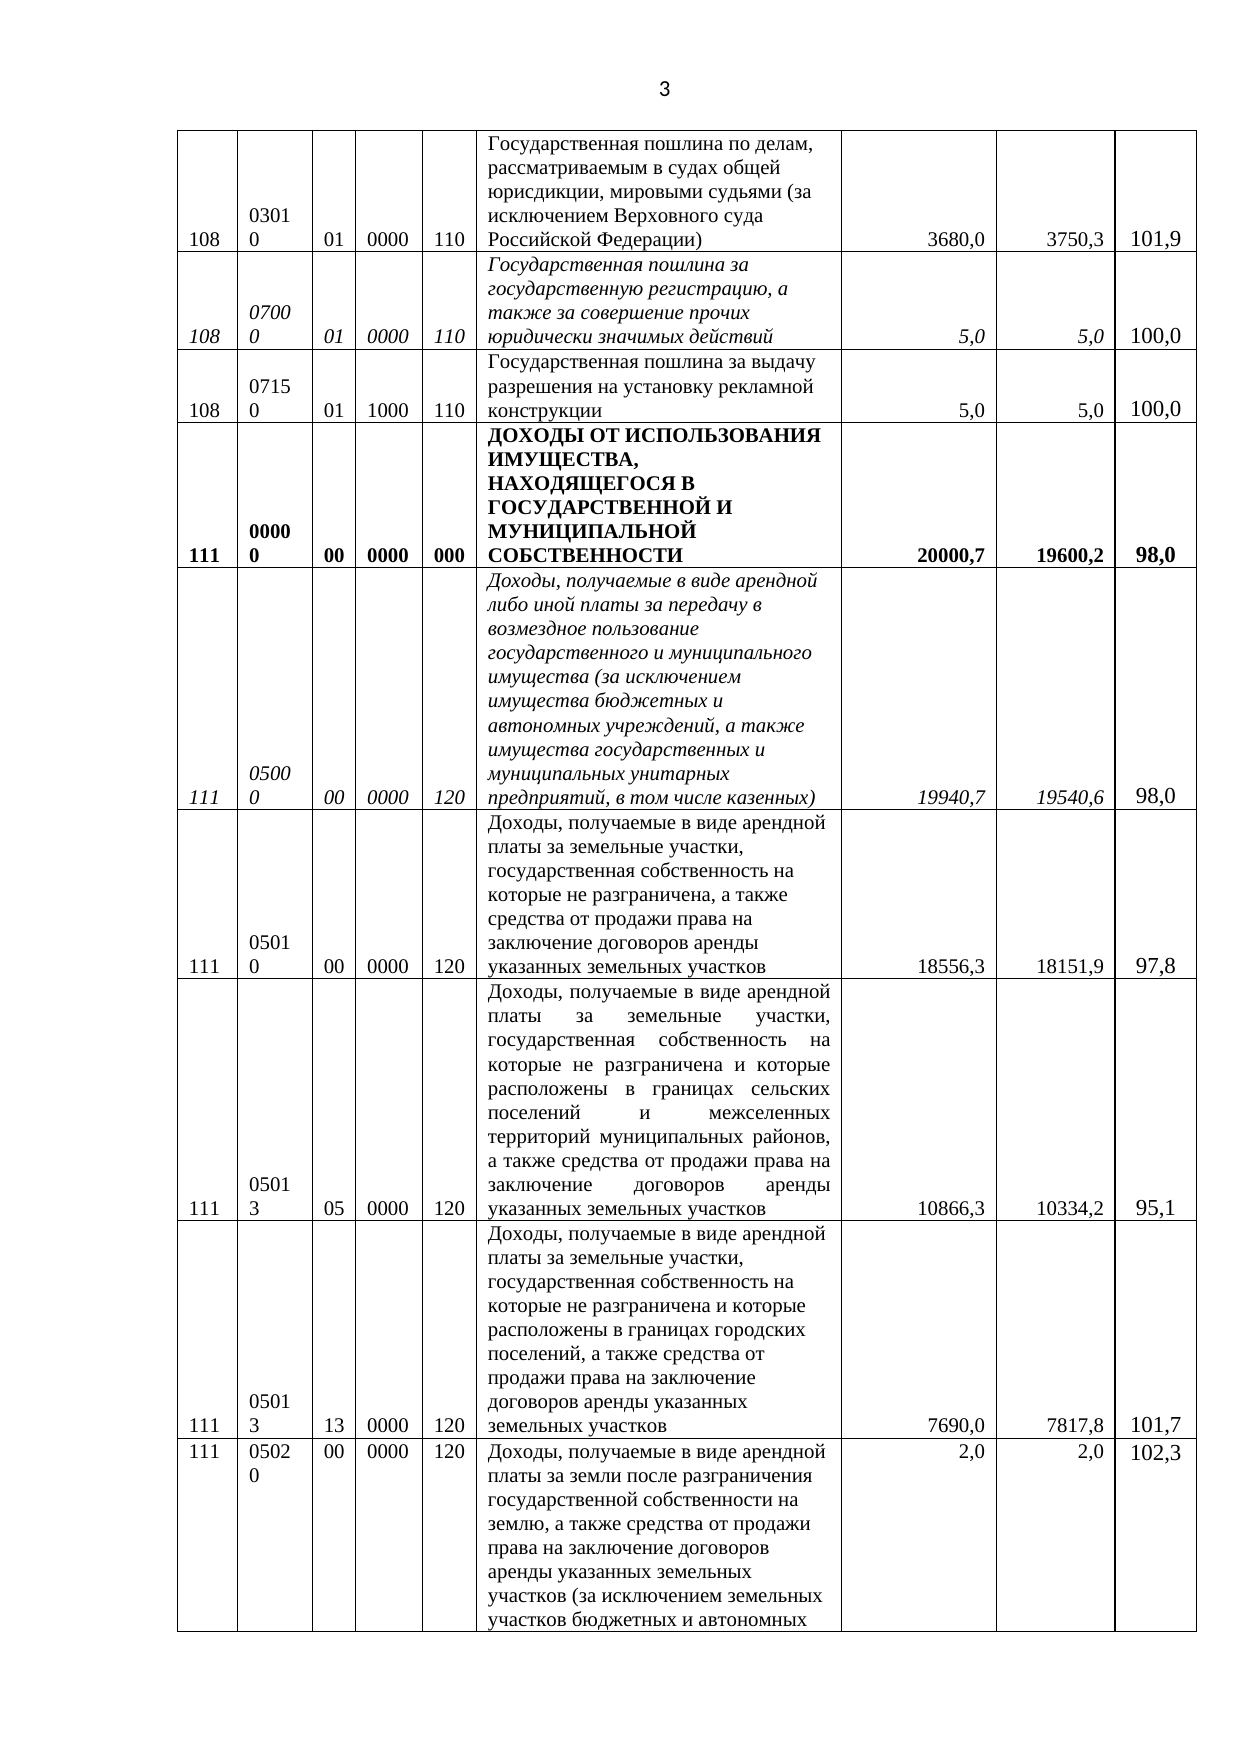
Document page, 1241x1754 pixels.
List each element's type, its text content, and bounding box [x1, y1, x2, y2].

table_cell 0000 [356, 568, 422, 809]
table_cell 00000 [238, 423, 312, 567]
table_cell 7690,0 [842, 1221, 996, 1437]
table_cell 108 [178, 131, 237, 251]
table_cell 01 [313, 252, 355, 348]
table_cell 00 [313, 568, 355, 809]
table_cell 01 [313, 131, 355, 251]
table_cell 01 [313, 350, 355, 422]
table_cell 05013 [238, 979, 312, 1220]
table_cell 5,0 [997, 252, 1114, 348]
table_cell 5,0 [842, 350, 996, 422]
table_cell 101,9 [1116, 131, 1196, 251]
table_cell 0000 [356, 423, 422, 567]
table_cell 111 [178, 568, 237, 809]
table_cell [477, 1439, 841, 1631]
table_cell 03010 [238, 131, 312, 251]
table_cell 000 [423, 423, 476, 567]
table_cell 10334,2 [997, 979, 1114, 1220]
table_cell 108 [178, 252, 237, 348]
table_cell 7817,8 [997, 1221, 1114, 1437]
table_cell ДОХОДЫ ОТ ИСПОЛЬЗОВАНИЯ ИМУЩЕСТВА, НАХОДЯЩЕГОСЯ В ГОСУДАРСТВЕННОЙ И МУНИЦИПАЛЬНОЙ СОБСТВЕННОСТИ [477, 423, 841, 567]
table_cell 111 [178, 423, 237, 567]
table_cell 0000 [356, 252, 422, 348]
table_cell 95,1 [1116, 979, 1196, 1220]
table_cell 5,0 [997, 350, 1114, 422]
table_cell 05 [313, 979, 355, 1220]
table_cell Доходы, получаемые в виде арендной платы за земельные участки, государственная собственность на которые не разграничена, а также средства от продажи права на заключение договоров аренды указанных земельных участков [477, 810, 841, 978]
table_cell 111 [178, 1221, 237, 1437]
table_cell 0000 [356, 810, 422, 978]
table_cell 120 [423, 1439, 476, 1631]
table_cell 100,0 [1116, 350, 1196, 422]
table_cell 05020 [238, 1439, 312, 1631]
table_cell Доходы, получаемые в виде арендной платы за земельные участки, государственная собственность на которые не разграничена и которые расположены в границах сельских поселений и межселенных территорий муниципальных районов, а также средства от продажи права на заключение договоров аренды указанных земельных участков [477, 979, 841, 1220]
table_cell 05013 [238, 1221, 312, 1437]
table_cell 111 [178, 1439, 237, 1631]
table_cell 19940,7 [842, 568, 996, 809]
table_cell 3680,0 [842, 131, 996, 251]
table_cell 00 [313, 810, 355, 978]
table_cell 07000 [238, 252, 312, 348]
table_cell 110 [423, 252, 476, 348]
table_cell 00 [313, 423, 355, 567]
table_cell 05000 [238, 568, 312, 809]
table_cell 102,3 [1116, 1439, 1196, 1631]
table_cell 108 [178, 350, 237, 422]
table_cell 2,0 [842, 1439, 996, 1631]
table_cell 19540,6 [997, 568, 1114, 809]
table_cell 0000 [356, 1221, 422, 1437]
table_cell 110 [423, 350, 476, 422]
table_cell 100,0 [1116, 252, 1196, 348]
table_cell Государственная пошлина по делам, рассматриваемым в судах общей юрисдикции, мировыми судьями (за исключением Верховного суда Российской Федерации) [477, 131, 841, 251]
table_cell 5,0 [842, 252, 996, 348]
table_cell Доходы, получаемые в виде арендной либо иной платы за передачу в возмездное пользование государственного и муниципального имущества (за исключением имущества бюджетных и автономных учреждений, а также имущества государственных и муниципальных унитарных предприятий, в том числе казенных) [477, 568, 841, 809]
table_cell 120 [423, 979, 476, 1220]
table_cell 120 [423, 568, 476, 809]
table_cell Доходы, получаемые в виде арендной платы за земельные участки, государственная собственность на которые не разграничена и которые расположены в границах городских поселений, а также средства от продажи права на заключение договоров аренды указанных земельных участков [477, 1221, 841, 1437]
table_cell 1000 [356, 350, 422, 422]
table_cell 101,7 [1116, 1221, 1196, 1437]
table_cell 98,0 [1116, 423, 1196, 567]
table_cell 120 [423, 1221, 476, 1437]
table_cell 00 [313, 1439, 355, 1631]
table_cell 19600,2 [997, 423, 1114, 567]
table_cell 0000 [356, 1439, 422, 1631]
table_cell 3750,3 [997, 131, 1114, 251]
table_cell Государственная пошлина за выдачу разрешения на установку рекламной конструкции [477, 350, 841, 422]
table_cell 120 [423, 810, 476, 978]
table_cell Государственная пошлина за государственную регистрацию, а также за совершение прочих юридически значимых действий [477, 252, 841, 348]
table_cell 97,8 [1116, 810, 1196, 978]
table_cell 07150 [238, 350, 312, 422]
table_cell 2,0 [997, 1439, 1114, 1631]
table_cell 111 [178, 810, 237, 978]
table_cell 05010 [238, 810, 312, 978]
table_cell 110 [423, 131, 476, 251]
table_cell 0000 [356, 131, 422, 251]
table_cell 13 [313, 1221, 355, 1437]
table_cell 111 [178, 979, 237, 1220]
table_cell 18151,9 [997, 810, 1114, 978]
table_cell 0000 [356, 979, 422, 1220]
table_cell 18556,3 [842, 810, 996, 978]
table_cell 10866,3 [842, 979, 996, 1220]
table_cell 20000,7 [842, 423, 996, 567]
table_cell 98,0 [1116, 568, 1196, 809]
